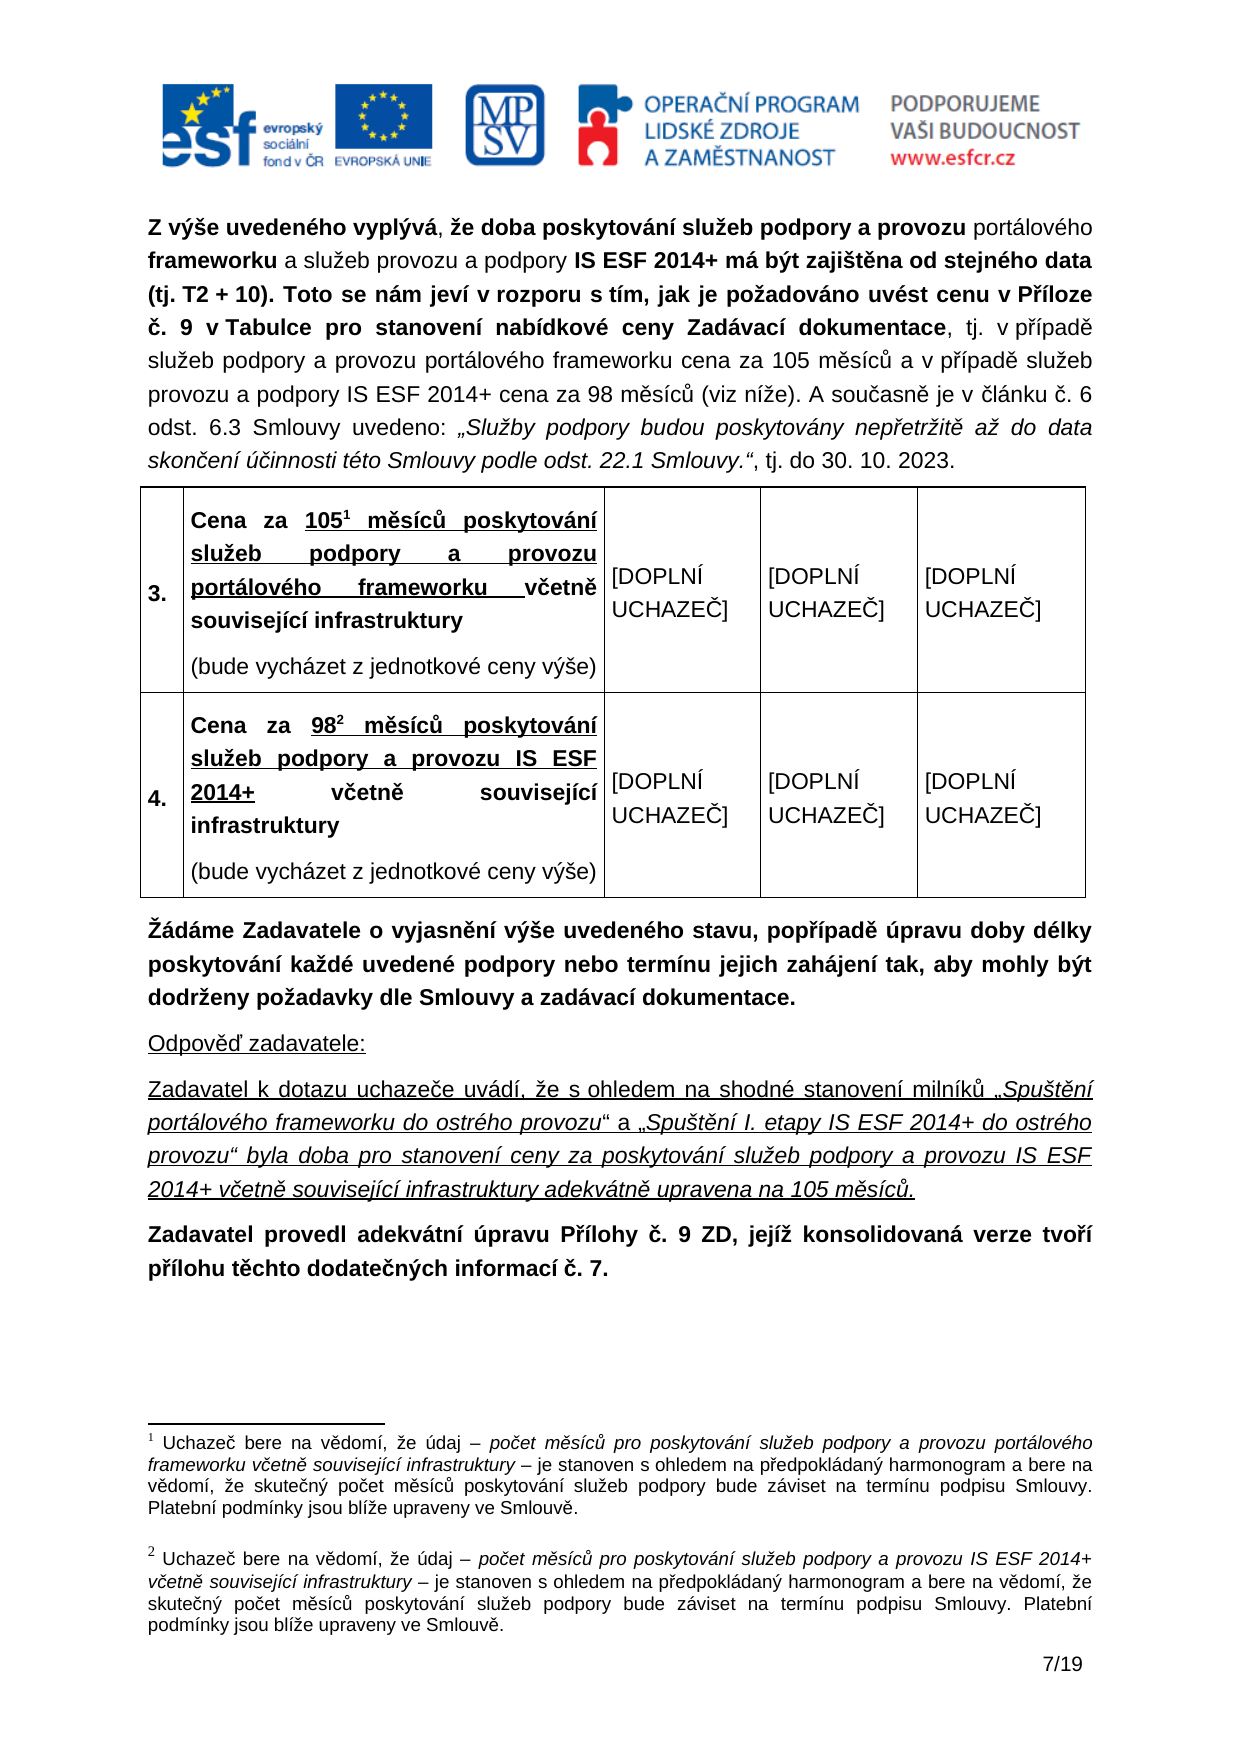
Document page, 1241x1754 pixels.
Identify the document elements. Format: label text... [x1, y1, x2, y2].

table_header [DOPLNÍ UCHAZEČ] [761, 488, 917, 692]
text Zadavatel k dotazu uchazeče uvádí, že s ohledem na shodné stanovení milníků „Spuštění portálového frameworku do ostrého provozu“ a „Spuštění I. etapy IS ESF 2014+ do ostrého provozu“ byla doba pro stanovení ceny za poskytování služeb podpory a provozu IS ESF 2014+ včetně související infrastruktury adekvátně upravena na 105 měsíců. [148, 1100, 1093, 1202]
text Zadavatel provedl adekvátní úpravu Přílohy č. 9 ZD, jejíž konsolidovaná verze tvoří přílohu těchto dodatečných informací č. 7. [148, 1214, 1093, 1281]
table_header [DOPLNÍ UCHAZEČ] [605, 488, 760, 692]
text Odpověď zadavatele: [148, 1023, 1093, 1056]
table_cell [DOPLNÍ UCHAZEČ] [918, 693, 1085, 897]
text Zadavatel k dotazu uchazeče uvádí, že s ohledem na shodné stanovení milníků „Spuštění portálového frameworku do ostrého provozu“ a „Spuštění I. etapy IS ESF 2014+ do ostrého provozu“ byla doba pro stanovení ceny za poskytování služeb podpory a provozu IS ESF 2014+ včetně související infrastruktury adekvátně upravena na 105 měsíců. [148, 1069, 1093, 1098]
table_header [DOPLNÍ UCHAZEČ] [918, 488, 1085, 692]
table_header Cena za 105 měsíců poskytování služeb podpory a provozu portálového frameworku včetně související infrastruktury (bude vycházet z jednotkové ceny výše) [184, 488, 604, 692]
text Z výše uvedeného vyplývá, že doba poskytování služeb podpory a provozu portálového frameworku a služeb provozu a podpory IS ESF 2014+ má být zajištěna od stejného data (tj. T2 + 10). Toto se nám jeví v rozporu s tím, jak je požadováno uvést cenu v Příloze č. 9 v Tabulce pro stanovení nabídkové ceny Zadávací dokumentace, tj. v případě služeb podpory a provozu portálového frameworku cena za 105 měsíců a v případě služeb provozu a podpory IS ESF 2014+ cena za 98 měsíců (viz níže). A současně je v článku č. 6 odst. 6.3 Smlouvy uvedeno: „Služby podpory budou poskytovány nepřetržitě až do data skončení účinnosti této Smlouvy podle odst. 22.1 Smlouvy.“, tj. do 30. 10. 2023. [148, 207, 1093, 474]
table_cell [DOPLNÍ UCHAZEČ] [605, 693, 760, 897]
table_cell Cena za 98 měsíců poskytování služeb podpory a provozu IS ESF 2014+ včetně související infrastruktury (bude vycházet z jednotkové ceny výše) [184, 693, 604, 897]
table_cell [DOPLNÍ UCHAZEČ] [761, 693, 917, 897]
text Žádáme Zadavatele o vyjasnění výše uvedeného stavu, popřípadě úpravu doby délky poskytování každé uvedené podpory nebo termínu jejich zahájení tak, aby mohly být dodrženy požadavky dle Smlouvy a zadávací dokumentace. [148, 910, 1093, 1010]
table_header 3. [141, 488, 183, 692]
table_cell 4. [141, 693, 183, 897]
